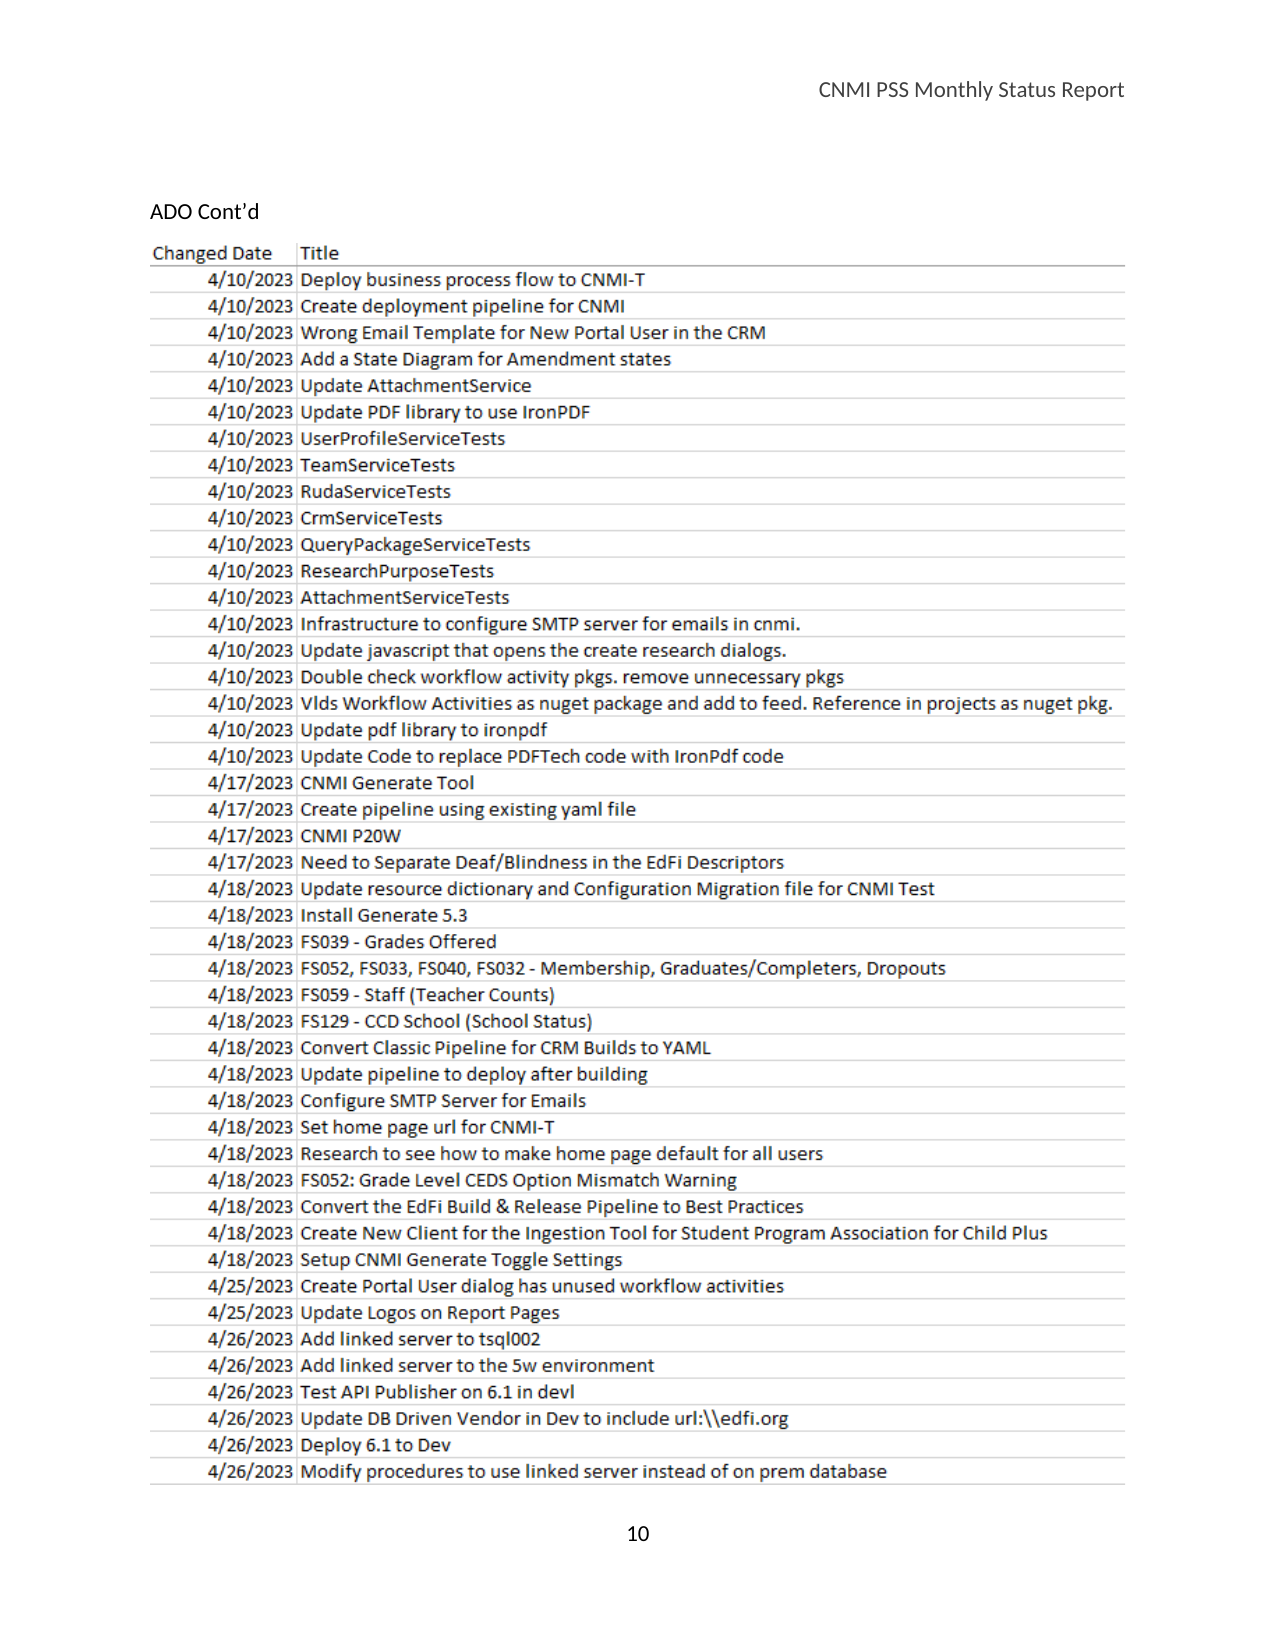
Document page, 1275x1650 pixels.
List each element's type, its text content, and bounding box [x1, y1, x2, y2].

text ADO Cont’d [150, 197, 1125, 225]
picture [150, 243, 1125, 1485]
